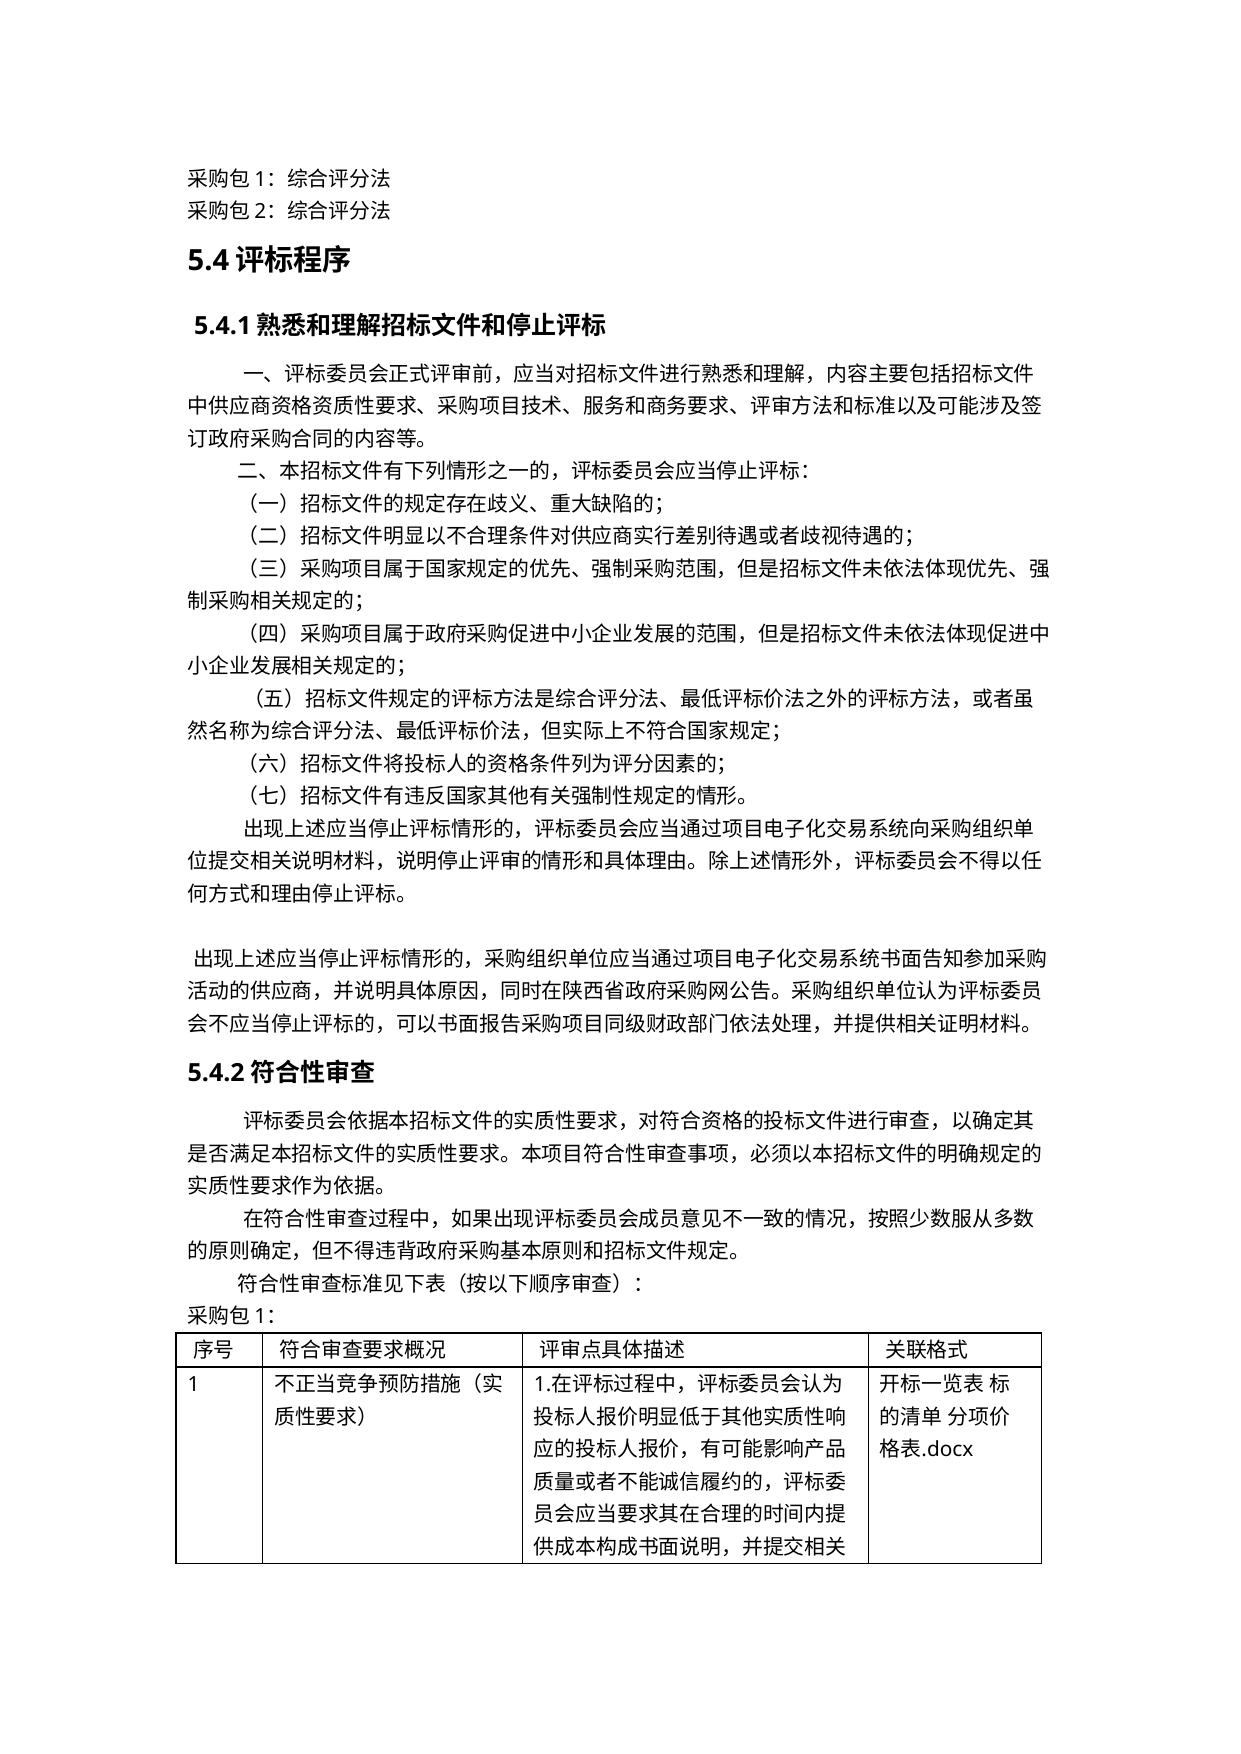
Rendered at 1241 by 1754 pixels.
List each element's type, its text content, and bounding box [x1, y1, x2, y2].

text （四）采购项目属于政府采购促进中小企业发展的范围，但是招标文件未依法体现促进中小企业发展相关规定的； [187, 617, 1053, 682]
text （五）招标文件规定的评标方法是综合评分法、最低评标价法之外的评标方法，或者虽然名称为综合评分法、最低评标价法，但实际上不符合国家规定； [187, 682, 1053, 747]
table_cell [869, 1368, 1041, 1563]
table_header 评审点具体描述 [523, 1334, 868, 1366]
text 采购包1： [187, 1299, 1053, 1332]
table_header 符合审查要求概况 [263, 1334, 522, 1366]
text （七）招标文件有违反国家其他有关强制性规定的情形。 [187, 779, 1053, 812]
text 在符合性审查过程中，如果出现评标委员会成员意见不一致的情况，按照少数服从多数的原则确定，但不得违背政府采购基本原则和招标文件规定。 [187, 1202, 1053, 1267]
text 评标委员会依据本招标文件的实质性要求，对符合资格的投标文件进行审查，以确定其是否满足本招标文件的实质性要求。本项目符合性审查事项，必须以本招标文件的明确规定的实质性要求作为依据。 [187, 1104, 1053, 1202]
text 5.4.1熟悉和理解招标文件和停止评标 [187, 292, 1053, 357]
text 出现上述应当停止评标情形的，评标委员会应当通过项目电子化交易系统向采购组织单位提交相关说明材料，说明停止评审的情形和具体理由。除上述情形外，评标委员会不得以任何方式和理由停止评标。 [187, 812, 1053, 909]
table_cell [523, 1368, 868, 1563]
text 二、本招标文件有下列情形之一的，评标委员会应当停止评标： [187, 454, 1053, 487]
text 5.4评标程序 [187, 227, 1053, 292]
table_header 关联格式 [869, 1334, 1041, 1366]
text （二）招标文件明显以不合理条件对供应商实行差别待遇或者歧视待遇的； [187, 519, 1053, 552]
table_cell 1 [177, 1368, 262, 1563]
text （三）采购项目属于国家规定的优先、强制采购范围，但是招标文件未依法体现优先、强制采购相关规定的； [187, 552, 1053, 617]
text 出现上述应当停止评标情形的，采购组织单位应当通过项目电子化交易系统书面告知参加采购活动的供应商，并说明具体原因，同时在陕西省政府采购网公告。采购组织单位认为评标委员会不应当停止评标的，可以书面报告采购项目同级财政部门依法处理，并提供相关证明材料。 [187, 909, 1053, 1039]
text （六）招标文件将投标人的资格条件列为评分因素的； [187, 747, 1053, 779]
table_header 序号 [177, 1334, 262, 1366]
text （一）招标文件的规定存在歧义、重大缺陷的； [187, 487, 1053, 519]
text 符合性审查标准见下表（按以下顺序审查）： [187, 1267, 1053, 1299]
table_cell 不正当竞争预防措施（实质性要求） [263, 1368, 522, 1563]
text 5.4.2符合性审查 [187, 1039, 1053, 1104]
text 采购包2：综合评分法 [187, 194, 1053, 227]
text 一、评标委员会正式评审前，应当对招标文件进行熟悉和理解，内容主要包括招标文件中供应商资格资质性要求、采购项目技术、服务和商务要求、评审方法和标准以及可能涉及签订政府采购合同的内容等。 [187, 357, 1053, 454]
text 采购包1：综合评分法 [187, 162, 1053, 194]
